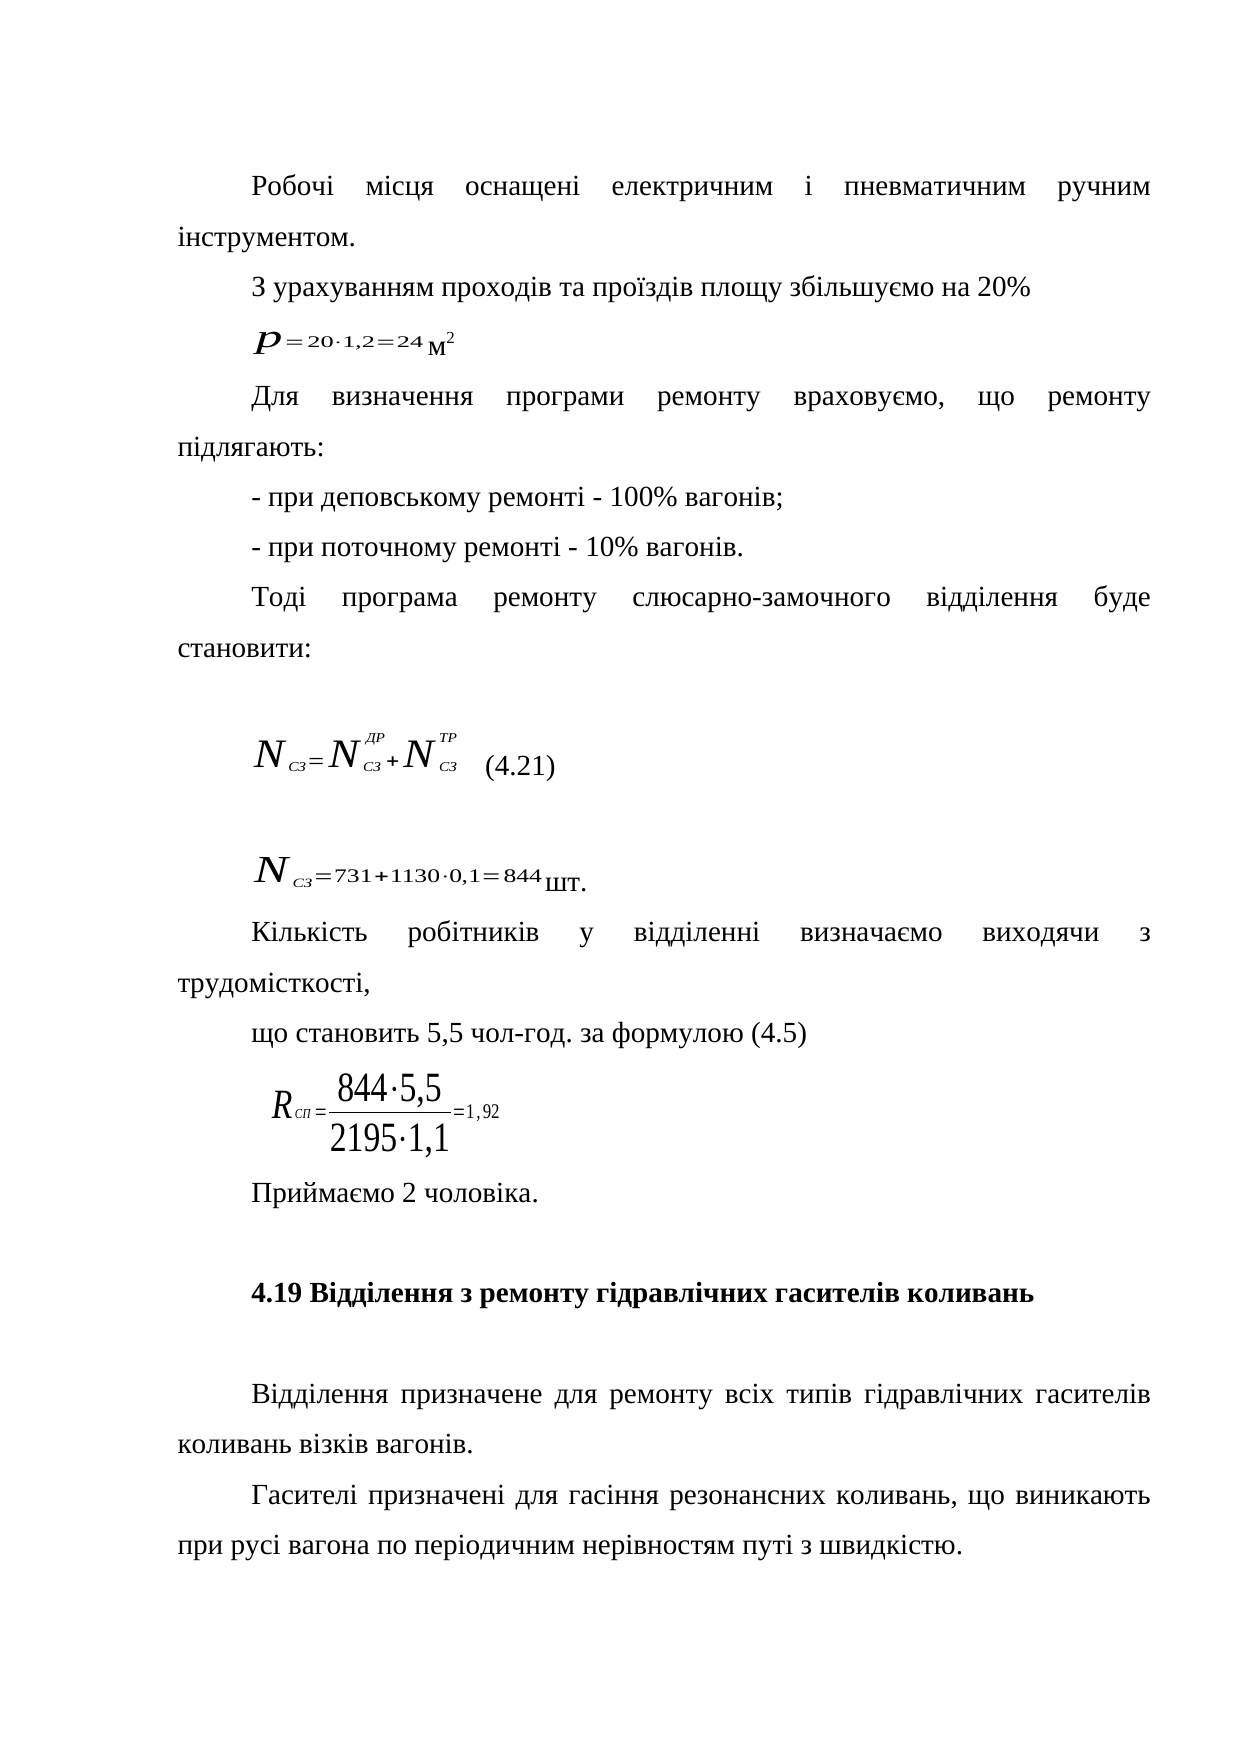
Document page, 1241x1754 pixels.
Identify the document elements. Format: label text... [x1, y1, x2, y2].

text - при деповському ремонті - 100% вагонів; [177, 479, 1152, 512]
text (4.21) [177, 731, 1152, 782]
text Приймаємо 2 чоловіка. [177, 1175, 1152, 1208]
text Гасителі призначені для гасіння резонансних коливань, що виникають при русі вагона по періодичним нерівностям путі з швидкістю. [177, 1477, 1152, 1561]
text Відділення призначене для ремонту всіх типів гідравлічних гасителів коливань візків вагонів. [177, 1376, 1152, 1460]
text - при поточному ремонті - 10% вагонів. [177, 529, 1152, 563]
text 4.19 Відділення з ремонту гідравлічних гасителів коливань [177, 1276, 1152, 1309]
text шт. [177, 849, 1152, 898]
text З урахуванням проходів та проїздів площу збільшуємо на 20% [177, 269, 1152, 303]
text Для визначення програми ремонту враховуємо, що ремонту підлягають: [177, 378, 1152, 462]
text Кількість робітників у відділенні визначаємо виходячи з трудомісткості, [177, 914, 1152, 998]
text Робочі місця оснащені електричним і пневматичним ручним інструментом. [177, 168, 1152, 252]
text м2 [177, 319, 1152, 362]
text Тоді програма ремонту слюсарно-замочного відділення буде становити: [177, 579, 1152, 663]
text що становить 5,5 чол-год. за формулою (4.5) [177, 1015, 1152, 1048]
